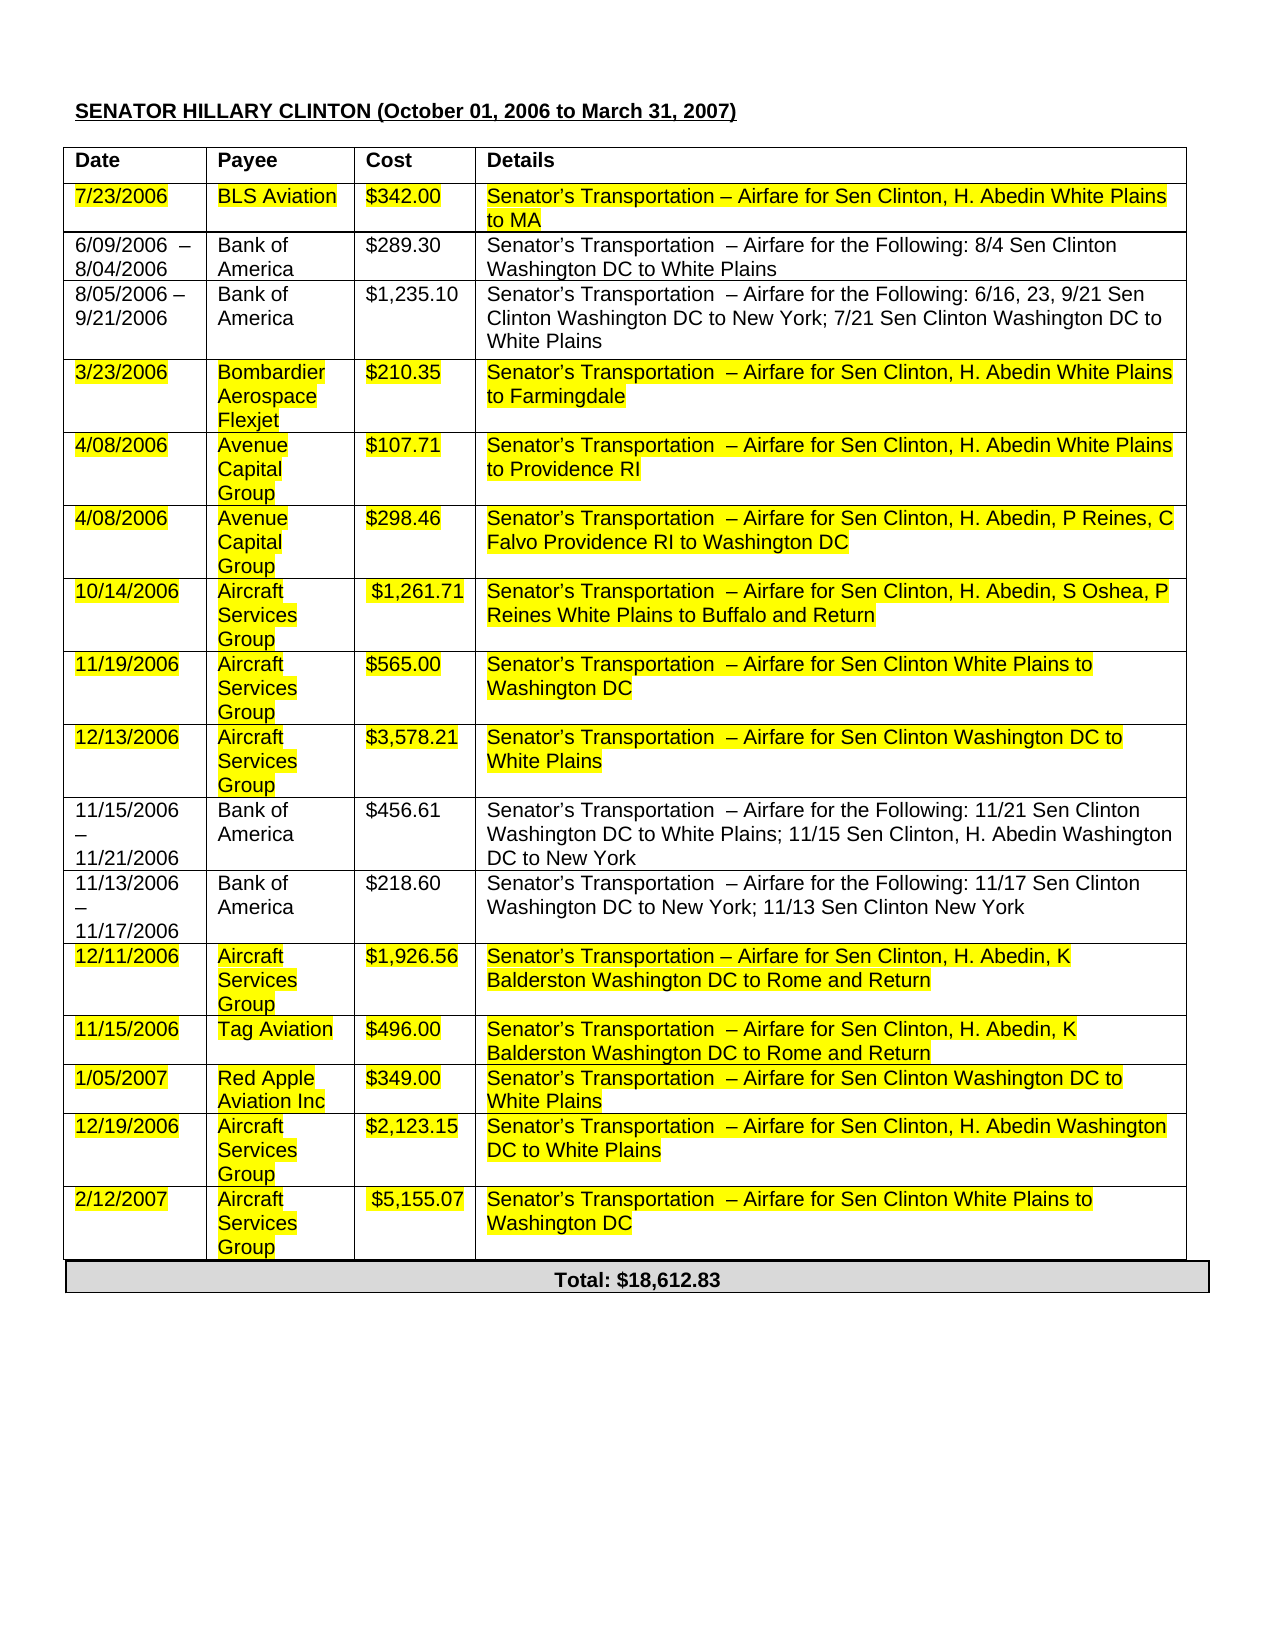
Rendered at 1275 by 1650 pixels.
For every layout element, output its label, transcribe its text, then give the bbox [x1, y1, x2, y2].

table_cell 4/08/2006 [64, 506, 206, 578]
table_cell $107.71 [355, 433, 475, 505]
table_cell Aircraft Services Group [275, 1114, 354, 1186]
table_cell Senator’s Transportation – Airfare for Sen Clinton, H. Abedin White Plains to Providence RI [476, 433, 1186, 505]
table_cell Aircraft Services Group [275, 579, 354, 651]
table_cell Senator’s Transportation – Airfare for Sen Clinton, H. Abedin, K Balderston Washington DC to Rome and Return [931, 1016, 1186, 1064]
table_cell Bank of America [207, 233, 354, 280]
table_cell 10/14/2006 [64, 579, 206, 651]
table_cell $1,235.10 [355, 281, 475, 359]
table_cell $2,123.15 [355, 1114, 475, 1186]
table_cell 11/13/2006 – 11/17/2006 [64, 871, 206, 942]
table_cell 12/19/2006 [64, 1114, 206, 1186]
table_cell 12/13/2006 [64, 725, 206, 797]
table_cell $456.61 [355, 798, 475, 869]
table_cell $218.60 [355, 871, 475, 942]
table_cell 11/15/2006 – 11/21/2006 [64, 798, 206, 869]
table_cell $1,261.71 [355, 579, 475, 651]
table_header Details [476, 148, 1186, 182]
table_cell Bank of America [207, 871, 354, 942]
table_cell Senator’s Transportation – Airfare for Sen Clinton, H. Abedin, K Balderston Washington DC to Rome and Return [476, 944, 1186, 1015]
table_cell $289.30 [355, 233, 475, 280]
table_cell 4/08/2006 [64, 433, 206, 505]
table_cell Bombardier Aerospace Flexjet [279, 360, 354, 432]
table_cell Avenue Capital Group [275, 506, 354, 578]
table_cell $565.00 [355, 652, 475, 724]
table_cell Senator’s Transportation – Airfare for Sen Clinton White Plains to Washington DC [476, 652, 1186, 724]
table_cell Senator’s Transportation – Airfare for Sen Clinton, H. Abedin, S Oshea, P Reines White Plains to Buffalo and Return [476, 579, 1186, 651]
table_cell Aircraft Services Group [207, 944, 354, 1015]
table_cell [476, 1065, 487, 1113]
table_cell Senator’s Transportation – Airfare for Sen Clinton White Plains to Washington DC [476, 1187, 1186, 1259]
table_cell $349.00 [355, 1065, 475, 1113]
table_cell Senator’s Transportation – Airfare for Sen Clinton, H. Abedin, P Reines, C Falvo Providence RI to Washington DC [476, 506, 1186, 578]
table_cell Senator’s Transportation – Airfare for Sen Clinton Washington DC to White Plains [602, 1065, 1186, 1113]
table_cell Senator’s Transportation – Airfare for Sen Clinton Washington DC to White Plains [476, 725, 1186, 797]
table_cell $3,578.21 [355, 725, 475, 797]
text SENATOR HILLARY CLINTON (October 01, 2006 to March 31, 2007) [75, 99, 1200, 123]
table_cell Aircraft Services Group [275, 1187, 354, 1259]
table_cell Avenue Capital Group [275, 433, 354, 505]
table_cell Senator’s Transportation – Airfare for the Following: 11/21 Sen Clinton Washington DC to White Plains; 11/15 Sen Clinton, H. Abedin Washington DC to New York [476, 798, 1186, 869]
table_cell $5,155.07 [355, 1187, 475, 1259]
table_cell Aircraft Services Group [275, 725, 354, 797]
table_cell Senator’s Transportation – Airfare for the Following: 8/4 Sen Clinton Washington DC to White Plains [476, 233, 1186, 280]
table_cell Aircraft Services Group [275, 652, 354, 724]
table_cell $210.35 [355, 360, 475, 432]
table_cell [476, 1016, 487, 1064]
table_cell Senator’s Transportation – Airfare for the Following: 11/17 Sen Clinton Washington DC to New York; 11/13 Sen Clinton New York [476, 871, 1186, 942]
table_cell 3/23/2006 [64, 360, 206, 432]
table_header Payee [207, 148, 354, 182]
table_cell Tag Aviation [207, 1016, 354, 1064]
table_cell 8/05/2006 – 9/21/2006 [64, 281, 206, 359]
table_cell 6/09/2006 – 8/04/2006 [64, 233, 206, 280]
table_cell 12/11/2006 [64, 944, 206, 1015]
table_cell Bank of America [207, 281, 354, 359]
table_cell $342.00 [355, 184, 475, 231]
table_cell $298.46 [355, 506, 475, 578]
table_cell Red Apple Aviation Inc [315, 1065, 354, 1113]
table_header Cost [355, 148, 475, 182]
table_cell $496.00 [355, 1016, 475, 1064]
table_cell Senator’s Transportation – Airfare for Sen Clinton, H. Abedin White Plains to MA [476, 184, 1186, 231]
table_cell Senator’s Transportation – Airfare for Sen Clinton, H. Abedin White Plains to Farmingdale [476, 360, 1186, 432]
table_cell 7/23/2006 [64, 184, 206, 231]
table_cell 11/19/2006 [64, 652, 206, 724]
table_cell 11/15/2006 [64, 1016, 206, 1064]
table_cell Bank of America [207, 798, 354, 869]
text Total: $18,612.83 [67, 1262, 1208, 1292]
table_cell Senator’s Transportation – Airfare for Sen Clinton, H. Abedin Washington DC to White Plains [476, 1114, 1186, 1186]
table_header Date [64, 148, 206, 182]
table_cell 1/05/2007 [64, 1065, 206, 1113]
table_cell Senator’s Transportation – Airfare for the Following: 6/16, 23, 9/21 Sen Clinton Washington DC to New York; 7/21 Sen Clinton Washington DC to White Plains [476, 281, 1186, 359]
table_cell $1,926.56 [355, 944, 475, 1015]
table_cell 2/12/2007 [64, 1187, 206, 1259]
table_cell BLS Aviation [207, 184, 354, 231]
